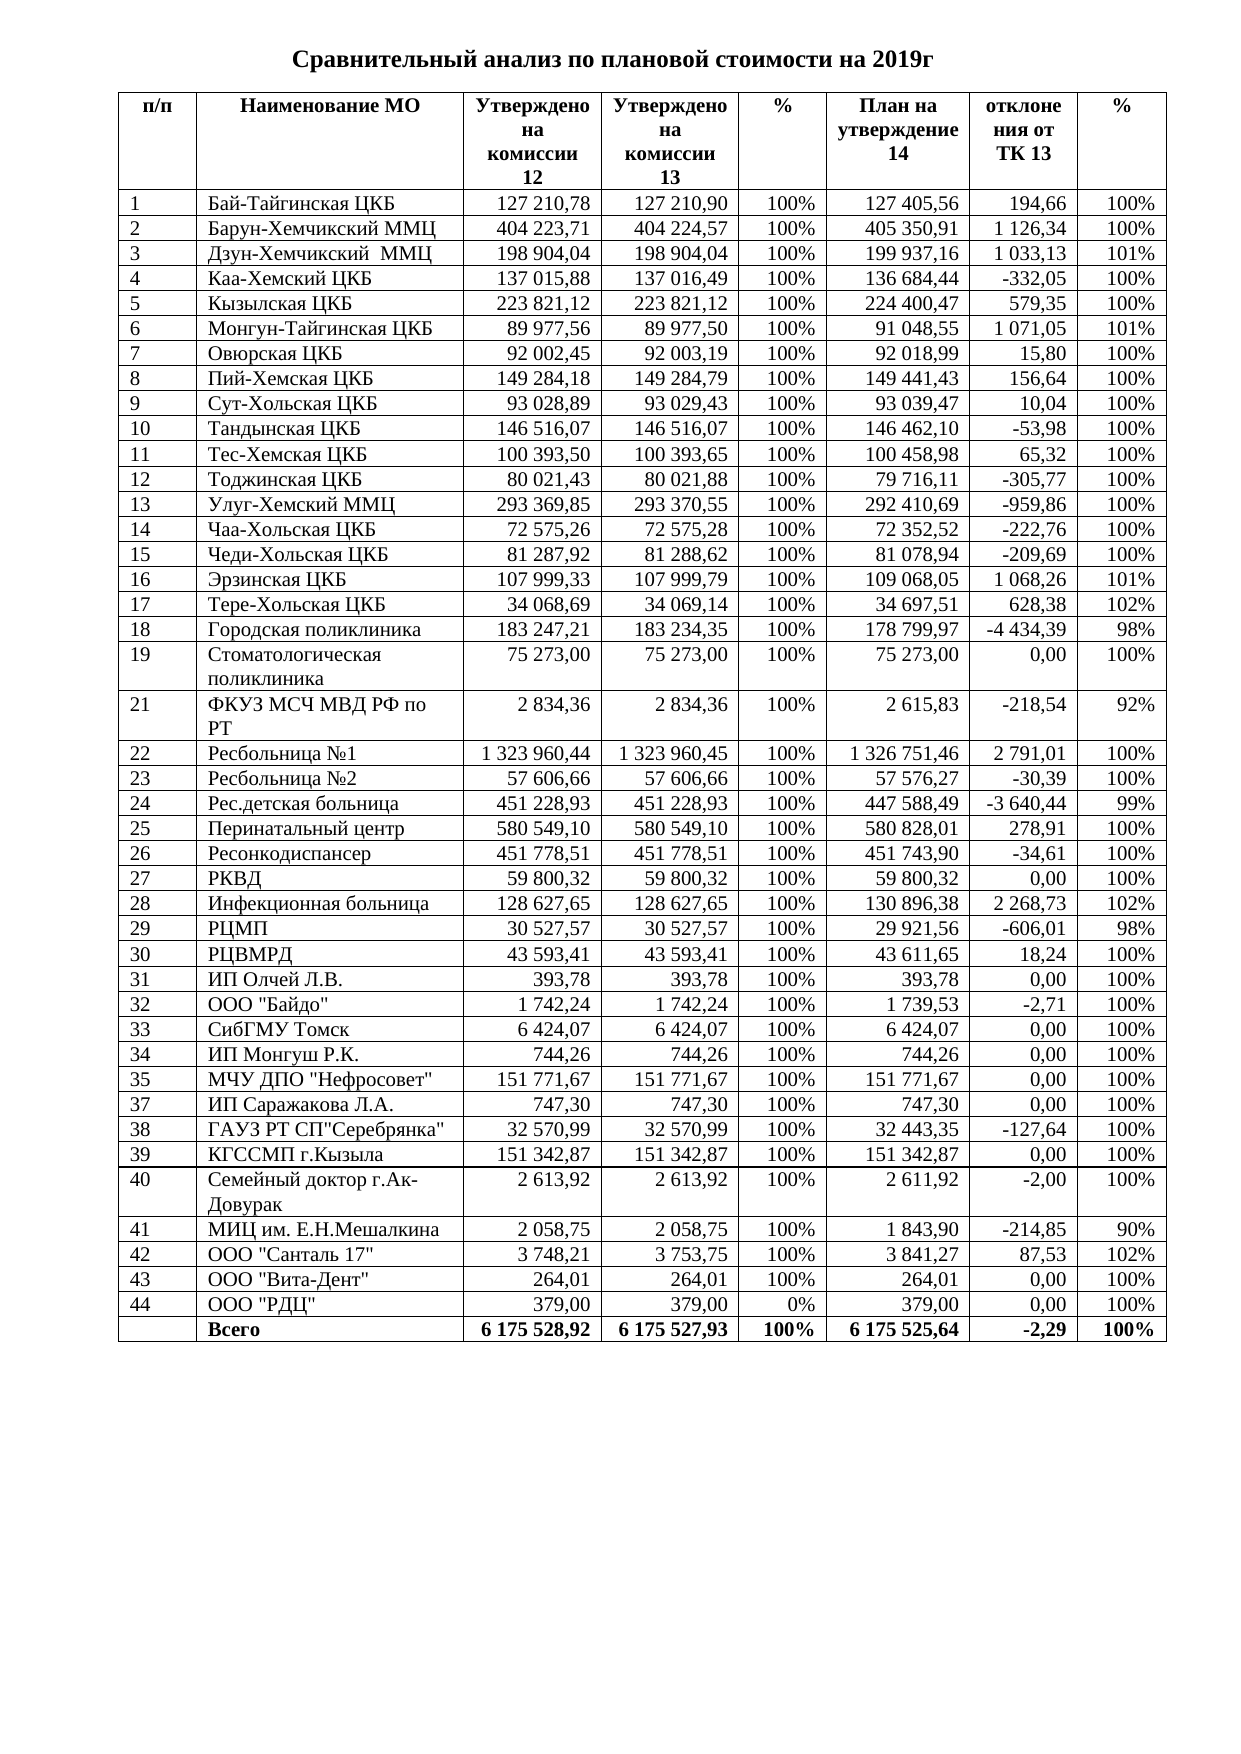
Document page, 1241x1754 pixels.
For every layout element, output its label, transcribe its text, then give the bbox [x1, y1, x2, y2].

table_cell 1 033,13 [970, 241, 1077, 265]
table_cell 628,38 [970, 592, 1077, 616]
table_cell 1 739,53 [827, 992, 969, 1016]
table_cell 87,53 [970, 1242, 1077, 1266]
table_cell 100% [1078, 1317, 1166, 1341]
table_cell -222,76 [970, 517, 1077, 541]
table_cell 100% [739, 1017, 826, 1041]
table_cell 100% [739, 941, 826, 966]
table_cell 100% [1078, 542, 1166, 566]
table_cell 223 821,12 [464, 291, 601, 315]
table_cell 6 175 528,92 [464, 1317, 601, 1341]
text Сравнительный анализ по плановой стоимости на 2019г [74, 44, 1152, 73]
table_cell 100% [1078, 1142, 1166, 1166]
table_cell 744,26 [464, 1042, 601, 1066]
table_cell 39 [119, 1142, 196, 1166]
table_cell КГССМП г.Кызыла [197, 1142, 463, 1166]
table_cell 100 458,98 [827, 441, 969, 466]
table_cell 100% [739, 1267, 826, 1291]
table_cell Кызылская ЦКБ [197, 291, 463, 315]
table_cell 75 273,00 [464, 642, 601, 690]
table_cell 580 549,10 [602, 816, 738, 840]
table_cell 13 [119, 492, 196, 516]
table_cell 100% [739, 891, 826, 915]
table_cell -2,29 [970, 1317, 1077, 1341]
table_cell -332,05 [970, 266, 1077, 290]
table_cell 451 778,51 [602, 841, 738, 865]
table_header % [1078, 93, 1166, 189]
table_cell Перинатальный центр [197, 816, 463, 840]
table_cell 224 400,47 [827, 291, 969, 315]
table_cell 6 424,07 [602, 1017, 738, 1041]
table_cell 12 [119, 467, 196, 491]
table_cell 379,00 [602, 1292, 738, 1316]
table_header План на утверждение 14 [827, 93, 969, 189]
table_cell 100% [739, 967, 826, 991]
table_cell 57 576,27 [827, 766, 969, 790]
table_cell 100% [739, 592, 826, 616]
table_cell -606,01 [970, 916, 1077, 940]
table_cell 149 284,18 [464, 366, 601, 390]
table_header отклонения от ТК 13 [970, 93, 1077, 189]
table_cell Всего [197, 1317, 463, 1341]
table_cell 81 288,62 [602, 542, 738, 566]
table_cell 278,91 [970, 816, 1077, 840]
table_cell 31 [119, 967, 196, 991]
table_cell 100% [1078, 1017, 1166, 1041]
table_cell ГАУЗ РТ СП"Серебрянка" [197, 1117, 463, 1141]
table_cell ООО "Байдо" [197, 992, 463, 1016]
table_cell 40 [119, 1168, 196, 1216]
table_cell 183 247,21 [464, 617, 601, 641]
table_cell 100% [739, 1217, 826, 1241]
table_cell 10 [119, 416, 196, 440]
table_cell 2 791,01 [970, 741, 1077, 765]
table_cell 393,78 [602, 967, 738, 991]
table_cell 92 018,99 [827, 341, 969, 365]
table_cell 1 742,24 [602, 992, 738, 1016]
table_cell -127,64 [970, 1117, 1077, 1141]
table_cell 34 697,51 [827, 592, 969, 616]
table_cell 2 613,92 [464, 1168, 601, 1216]
table_cell 100% [1078, 866, 1166, 890]
table_cell 9 [119, 391, 196, 415]
table_cell 100% [1078, 1168, 1166, 1216]
table_cell 146 516,07 [464, 416, 601, 440]
table_cell 3 [119, 241, 196, 265]
table_cell 404 223,71 [464, 216, 601, 239]
table_cell 92% [1078, 691, 1166, 739]
table_cell ООО "РДЦ" [197, 1292, 463, 1316]
table_cell 107 999,79 [602, 567, 738, 591]
table_cell ФКУЗ МСЧ МВД РФ по РТ [197, 691, 463, 739]
table_cell 1 326 751,46 [827, 741, 969, 765]
table_cell РЦМП [197, 916, 463, 940]
table_cell 41 [119, 1217, 196, 1241]
table_cell 43 611,65 [827, 941, 969, 966]
table_cell 100% [1078, 816, 1166, 840]
table_cell 264,01 [602, 1267, 738, 1291]
table_cell 100% [739, 567, 826, 591]
table_cell РЦВМРД [197, 941, 463, 966]
table_cell Улуг-Хемский ММЦ [197, 492, 463, 516]
table_cell 151 342,87 [602, 1142, 738, 1166]
table_cell 293 369,85 [464, 492, 601, 516]
table_cell 1 [119, 190, 196, 214]
table_cell 100% [1078, 266, 1166, 290]
table_cell 81 287,92 [464, 542, 601, 566]
table_cell 101% [1078, 567, 1166, 591]
table_cell 1 071,05 [970, 316, 1077, 340]
table_cell 101% [1078, 316, 1166, 340]
table_cell 183 234,35 [602, 617, 738, 641]
table_cell -305,77 [970, 467, 1077, 491]
table_cell 43 593,41 [464, 941, 601, 966]
table_cell -34,61 [970, 841, 1077, 865]
table_cell 75 273,00 [827, 642, 969, 690]
table_cell 100% [1078, 492, 1166, 516]
table_cell -209,69 [970, 542, 1077, 566]
table_cell 100% [739, 1317, 826, 1341]
table_cell 100% [739, 741, 826, 765]
table_cell 223 821,12 [602, 291, 738, 315]
table_cell 93 028,89 [464, 391, 601, 415]
table_cell Семейный доктор г.Ак-Довурак [197, 1168, 463, 1216]
table_cell 100 393,65 [602, 441, 738, 466]
table_cell -4 434,39 [970, 617, 1077, 641]
table_cell 100% [1078, 291, 1166, 315]
table_header п/п [119, 93, 196, 189]
table_cell Стоматологическая поликлиника [197, 642, 463, 690]
table_cell 100% [1078, 941, 1166, 966]
table_cell 100% [739, 1142, 826, 1166]
table_cell 21 [119, 691, 196, 739]
table_cell 34 068,69 [464, 592, 601, 616]
table_cell 127 405,56 [827, 190, 969, 214]
table_cell Городская поликлиника [197, 617, 463, 641]
table_cell 0,00 [970, 1142, 1077, 1166]
table_cell 18,24 [970, 941, 1077, 966]
table_cell 100% [739, 190, 826, 214]
table_cell 37 [119, 1092, 196, 1116]
table_cell 447 588,49 [827, 791, 969, 815]
table_cell 72 575,28 [602, 517, 738, 541]
table_cell 15,80 [970, 341, 1077, 365]
table_cell 264,01 [464, 1267, 601, 1291]
table_cell 100% [739, 816, 826, 840]
table_cell 100% [739, 1117, 826, 1141]
table_cell 59 800,32 [602, 866, 738, 890]
table_cell 3 753,75 [602, 1242, 738, 1266]
table_header Наименование МО [197, 93, 463, 189]
table_cell 2 615,83 [827, 691, 969, 739]
table_cell 100% [739, 366, 826, 390]
table_cell 6 424,07 [464, 1017, 601, 1041]
table_cell 0,00 [970, 866, 1077, 890]
table_cell 5 [119, 291, 196, 315]
table_cell Дзун-Хемчикский ММЦ [197, 241, 463, 265]
table_cell 32 [119, 992, 196, 1016]
table_cell 100% [1078, 1092, 1166, 1116]
table_cell 6 424,07 [827, 1017, 969, 1041]
table_cell 2 058,75 [464, 1217, 601, 1241]
table_cell 0,00 [970, 1042, 1077, 1066]
table_cell 744,26 [602, 1042, 738, 1066]
table_cell 100% [739, 241, 826, 265]
table_cell 2 268,73 [970, 891, 1077, 915]
table_cell 100% [739, 266, 826, 290]
table_cell 100% [739, 467, 826, 491]
table_cell 89 977,56 [464, 316, 601, 340]
table_cell ИП Саражакова Л.А. [197, 1092, 463, 1116]
table_cell 100% [739, 691, 826, 739]
table_cell 1 126,34 [970, 216, 1077, 239]
table_header Утверждено на комиссии 12 [464, 93, 601, 189]
table_cell СибГМУ Томск [197, 1017, 463, 1041]
table_cell 100% [1078, 766, 1166, 790]
table_cell Инфекционная больница [197, 891, 463, 915]
table_cell 80 021,88 [602, 467, 738, 491]
table_cell 393,78 [464, 967, 601, 991]
table_cell 100% [1078, 1042, 1166, 1066]
table_cell 100% [739, 866, 826, 890]
table_cell 25 [119, 816, 196, 840]
table_cell Чеди-Хольская ЦКБ [197, 542, 463, 566]
table_cell 1 323 960,45 [602, 741, 738, 765]
table_cell МЧУ ДПО "Нефросовет" [197, 1067, 463, 1091]
table_cell 100% [739, 416, 826, 440]
table_cell 198 904,04 [602, 241, 738, 265]
table_cell 100% [739, 316, 826, 340]
table_cell 59 800,32 [827, 866, 969, 890]
table_cell 100% [1078, 416, 1166, 440]
table_cell 101% [1078, 241, 1166, 265]
table_cell 10,04 [970, 391, 1077, 415]
table_cell 0% [739, 1292, 826, 1316]
table_cell 451 228,93 [602, 791, 738, 815]
table_cell 29 921,56 [827, 916, 969, 940]
table_cell 7 [119, 341, 196, 365]
table_cell 100% [1078, 1292, 1166, 1316]
table_cell 30 [119, 941, 196, 966]
table_cell Пий-Хемская ЦКБ [197, 366, 463, 390]
table_cell 89 977,50 [602, 316, 738, 340]
table_cell 137 015,88 [464, 266, 601, 290]
table_cell 100% [739, 542, 826, 566]
table_cell 151 771,67 [602, 1067, 738, 1091]
table_cell 102% [1078, 1242, 1166, 1266]
table_cell Чаа-Хольская ЦКБ [197, 517, 463, 541]
table_cell 579,35 [970, 291, 1077, 315]
table_cell 100% [1078, 517, 1166, 541]
table_cell 42 [119, 1242, 196, 1266]
table_cell 199 937,16 [827, 241, 969, 265]
table_cell 100% [739, 1092, 826, 1116]
table_cell Тандынская ЦКБ [197, 416, 463, 440]
table_cell -959,86 [970, 492, 1077, 516]
table_cell 98% [1078, 617, 1166, 641]
table_cell 379,00 [464, 1292, 601, 1316]
table_cell 34 069,14 [602, 592, 738, 616]
table_cell -2,71 [970, 992, 1077, 1016]
table_cell Ресбольница №2 [197, 766, 463, 790]
table_cell 128 627,65 [602, 891, 738, 915]
table_cell 146 462,10 [827, 416, 969, 440]
table_cell 379,00 [827, 1292, 969, 1316]
table_cell 0,00 [970, 1092, 1077, 1116]
table_cell 100% [739, 916, 826, 940]
table_cell 43 [119, 1267, 196, 1291]
table_cell 72 352,52 [827, 517, 969, 541]
table_cell 128 627,65 [464, 891, 601, 915]
table_cell Бай-Тайгинская ЦКБ [197, 190, 463, 214]
table_cell 6 175 527,93 [602, 1317, 738, 1341]
table_cell 15 [119, 542, 196, 566]
table_cell 100% [739, 216, 826, 239]
table_cell 16 [119, 567, 196, 591]
table_cell 3 748,21 [464, 1242, 601, 1266]
table_cell 151 771,67 [827, 1067, 969, 1091]
table_cell 100% [739, 1168, 826, 1216]
table_cell 0,00 [970, 1292, 1077, 1316]
table_cell 26 [119, 841, 196, 865]
table_cell 100% [739, 766, 826, 790]
table_cell 2 613,92 [602, 1168, 738, 1216]
table_cell 75 273,00 [602, 642, 738, 690]
table_cell 100% [739, 517, 826, 541]
table_cell 264,01 [827, 1267, 969, 1291]
table_cell -30,39 [970, 766, 1077, 790]
table_cell 0,00 [970, 1067, 1077, 1091]
table_cell 2 834,36 [464, 691, 601, 739]
table_cell 59 800,32 [464, 866, 601, 890]
table_cell 580 828,01 [827, 816, 969, 840]
table_cell 100% [739, 1042, 826, 1066]
table_cell 151 342,87 [827, 1142, 969, 1166]
table_cell 57 606,66 [602, 766, 738, 790]
table_cell 100% [1078, 441, 1166, 466]
table_cell 30 527,57 [602, 916, 738, 940]
table_cell 100% [739, 341, 826, 365]
table_cell 100% [1078, 992, 1166, 1016]
table_cell 100% [739, 291, 826, 315]
table_cell 28 [119, 891, 196, 915]
table_cell 44 [119, 1292, 196, 1316]
table_cell 747,30 [827, 1092, 969, 1116]
table_cell 79 716,11 [827, 467, 969, 491]
table_cell Ресбольница №1 [197, 741, 463, 765]
table_cell 137 016,49 [602, 266, 738, 290]
table_cell 100% [1078, 1067, 1166, 1091]
table_cell Рес.детская больница [197, 791, 463, 815]
table_cell 127 210,78 [464, 190, 601, 214]
table_cell 151 771,67 [464, 1067, 601, 1091]
table_cell 451 778,51 [464, 841, 601, 865]
table_cell 127 210,90 [602, 190, 738, 214]
table_cell ООО "Санталь 17" [197, 1242, 463, 1266]
table_cell 100% [739, 391, 826, 415]
table_cell 43 593,41 [602, 941, 738, 966]
table_cell 100 393,50 [464, 441, 601, 466]
table_cell 100% [739, 617, 826, 641]
table_cell 98% [1078, 916, 1166, 940]
table_cell 35 [119, 1067, 196, 1091]
table_cell 136 684,44 [827, 266, 969, 290]
table_cell 100% [739, 1242, 826, 1266]
table_cell 107 999,33 [464, 567, 601, 591]
table_cell -53,98 [970, 416, 1077, 440]
table_cell 100% [1078, 642, 1166, 690]
table_cell 292 410,69 [827, 492, 969, 516]
table_cell 747,30 [602, 1092, 738, 1116]
table_cell -2,00 [970, 1168, 1077, 1216]
table_cell 6 [119, 316, 196, 340]
table_cell 1 323 960,44 [464, 741, 601, 765]
table_cell 99% [1078, 791, 1166, 815]
table_cell 451 743,90 [827, 841, 969, 865]
table_cell 744,26 [827, 1042, 969, 1066]
table_cell 2 [119, 216, 196, 239]
table_cell Ресонкодиспансер [197, 841, 463, 865]
table_cell 57 606,66 [464, 766, 601, 790]
table_cell 81 078,94 [827, 542, 969, 566]
table_cell ИП Монгуш Р.К. [197, 1042, 463, 1066]
table_cell 65,32 [970, 441, 1077, 466]
table_cell 393,78 [827, 967, 969, 991]
table_cell 151 342,87 [464, 1142, 601, 1166]
table_cell 93 039,47 [827, 391, 969, 415]
table_cell 100% [1078, 1117, 1166, 1141]
table_cell 2 058,75 [602, 1217, 738, 1241]
table_cell 22 [119, 741, 196, 765]
table_cell 4 [119, 266, 196, 290]
table_header % [739, 93, 826, 189]
table_cell 100% [739, 841, 826, 865]
table_cell ООО "Вита-Дент" [197, 1267, 463, 1291]
table_cell 100% [739, 642, 826, 690]
table_cell -218,54 [970, 691, 1077, 739]
table_cell 100% [1078, 391, 1166, 415]
table_cell 149 284,79 [602, 366, 738, 390]
table_cell 100% [739, 1067, 826, 1091]
table_cell 747,30 [464, 1092, 601, 1116]
table_cell ИП Олчей Л.В. [197, 967, 463, 991]
table_cell 580 549,10 [464, 816, 601, 840]
table_cell 100% [1078, 841, 1166, 865]
table_cell 14 [119, 517, 196, 541]
table_cell 178 799,97 [827, 617, 969, 641]
table_cell Тес-Хемская ЦКБ [197, 441, 463, 466]
table_cell 100% [739, 492, 826, 516]
table_cell 72 575,26 [464, 517, 601, 541]
table_cell 3 841,27 [827, 1242, 969, 1266]
table_cell 146 516,07 [602, 416, 738, 440]
table_cell 100% [1078, 1267, 1166, 1291]
table_cell 102% [1078, 592, 1166, 616]
table_cell 18 [119, 617, 196, 641]
table_cell РКВД [197, 866, 463, 890]
table_cell Барун-Хемчикский ММЦ [197, 216, 463, 239]
table_cell 93 029,43 [602, 391, 738, 415]
table_cell 100% [1078, 741, 1166, 765]
table_cell 91 048,55 [827, 316, 969, 340]
table_cell 32 570,99 [602, 1117, 738, 1141]
table_cell -214,85 [970, 1217, 1077, 1241]
table_cell 293 370,55 [602, 492, 738, 516]
table_cell Каа-Хемский ЦКБ [197, 266, 463, 290]
table_cell 198 904,04 [464, 241, 601, 265]
table_cell 149 441,43 [827, 366, 969, 390]
table_cell 0,00 [970, 642, 1077, 690]
table_cell 34 [119, 1042, 196, 1066]
table_cell 109 068,05 [827, 567, 969, 591]
table_cell 80 021,43 [464, 467, 601, 491]
table_cell 1 068,26 [970, 567, 1077, 591]
table_cell 90% [1078, 1217, 1166, 1241]
table_cell 23 [119, 766, 196, 790]
table_cell Эрзинская ЦКБ [197, 567, 463, 591]
table_cell 100% [1078, 366, 1166, 390]
table_cell 100% [1078, 216, 1166, 239]
table_cell 100% [1078, 341, 1166, 365]
table_cell 0,00 [970, 1267, 1077, 1291]
table_cell 405 350,91 [827, 216, 969, 239]
table_cell 100% [1078, 467, 1166, 491]
table_cell 38 [119, 1117, 196, 1141]
table_cell Овюрская ЦКБ [197, 341, 463, 365]
table_cell 2 834,36 [602, 691, 738, 739]
table_cell 156,64 [970, 366, 1077, 390]
table_header Утверждено на комиссии 13 [602, 93, 738, 189]
table_cell 27 [119, 866, 196, 890]
table_cell 92 002,45 [464, 341, 601, 365]
table_cell 19 [119, 642, 196, 690]
table_cell 102% [1078, 891, 1166, 915]
table_cell 11 [119, 441, 196, 466]
table_cell 1 742,24 [464, 992, 601, 1016]
table_cell 100% [739, 992, 826, 1016]
table_cell Тере-Хольская ЦКБ [197, 592, 463, 616]
table_cell [119, 1317, 196, 1341]
table_cell 194,66 [970, 190, 1077, 214]
table_cell 32 570,99 [464, 1117, 601, 1141]
table_cell МИЦ им. Е.Н.Мешалкина [197, 1217, 463, 1241]
table_cell 100% [739, 791, 826, 815]
table_cell 6 175 525,64 [827, 1317, 969, 1341]
table_cell 33 [119, 1017, 196, 1041]
table_cell 100% [1078, 190, 1166, 214]
table_cell 32 443,35 [827, 1117, 969, 1141]
table_cell 0,00 [970, 1017, 1077, 1041]
table_cell 30 527,57 [464, 916, 601, 940]
table_cell 0,00 [970, 967, 1077, 991]
table_cell 2 611,92 [827, 1168, 969, 1216]
table_cell Монгун-Тайгинская ЦКБ [197, 316, 463, 340]
table_cell 130 896,38 [827, 891, 969, 915]
table_cell Сут-Хольская ЦКБ [197, 391, 463, 415]
table_cell 17 [119, 592, 196, 616]
table_cell 451 228,93 [464, 791, 601, 815]
table_cell 404 224,57 [602, 216, 738, 239]
table_cell 29 [119, 916, 196, 940]
table_cell -3 640,44 [970, 791, 1077, 815]
table_cell Тоджинская ЦКБ [197, 467, 463, 491]
table_cell 8 [119, 366, 196, 390]
table_cell 92 003,19 [602, 341, 738, 365]
table_cell 100% [1078, 967, 1166, 991]
table_cell 100% [739, 441, 826, 466]
table_cell 24 [119, 791, 196, 815]
table_cell 1 843,90 [827, 1217, 969, 1241]
